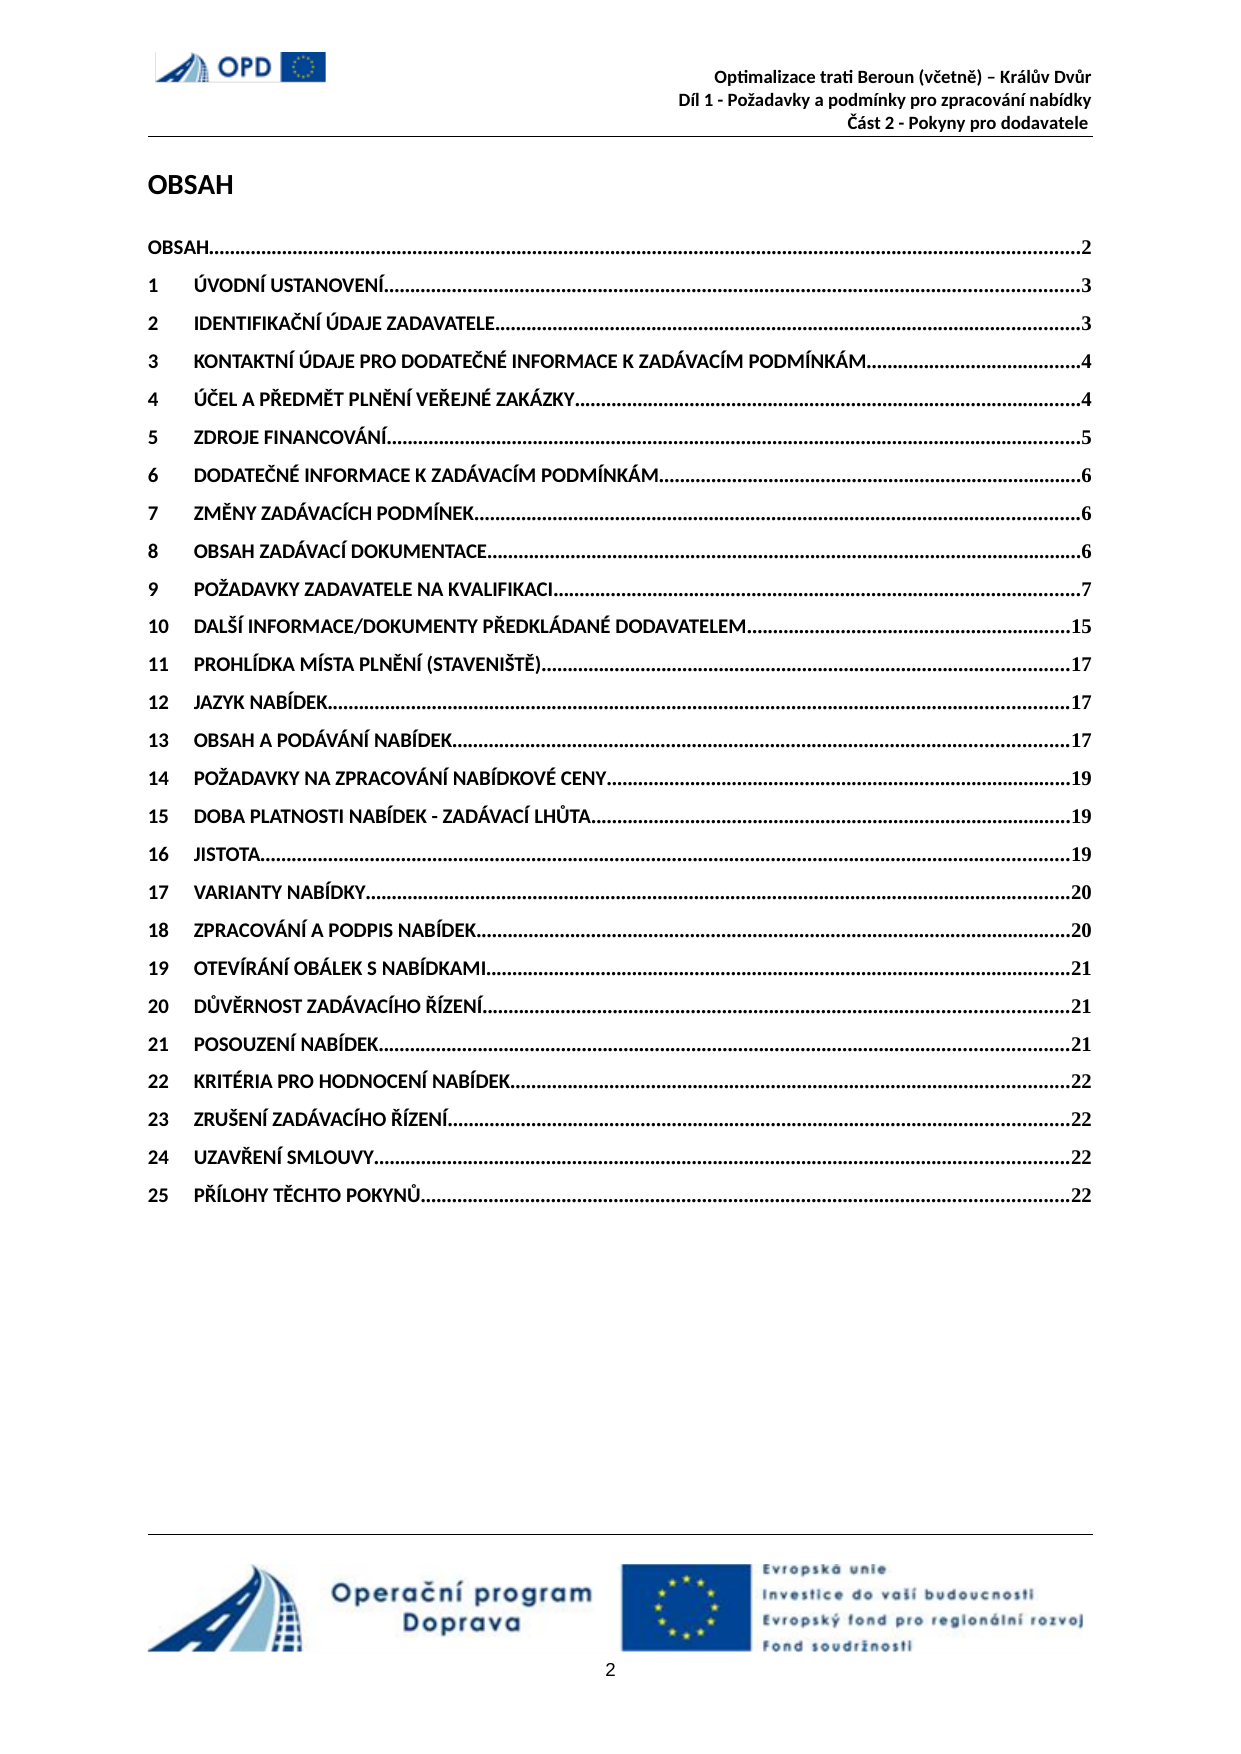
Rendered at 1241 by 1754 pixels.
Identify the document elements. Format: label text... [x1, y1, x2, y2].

text 8 OBSAH ZADÁVACÍ DOKUMENTACE 6 [148, 538, 1093, 563]
text 24 UZAVŘENÍ SMLOUVY 22 [148, 1144, 1093, 1170]
text 4 ÚČEL A PŘEDMĚT PLNĚNÍ VEŘEJNÉ ZAKÁZKY 4 [148, 386, 1093, 412]
text 3 Kontaktní údaje pro dodatečné informace k zadávacím podmínkám 4 [148, 348, 1093, 374]
text 2 Identifikační údaje zadavatele 3 [148, 310, 1093, 336]
text 20 DŮVĚRNOST ZADÁVACÍHO ŘÍZENÍ 21 [148, 993, 1093, 1018]
text 10 DALŠÍ INFORMACE/DOKUMENTY PŘEDKLÁDANÉ DODAVATELEM 15 [148, 614, 1093, 639]
text 7 ZMĚNY ZADÁVACÍCH PODMÍNEK 6 [148, 500, 1093, 525]
text 9 POŽADAVKY ZADAVATELE NA KVALIFIKACI 7 [148, 576, 1093, 601]
text 23 ZRUŠENÍ ZADÁVACÍHO ŘÍZENÍ 22 [148, 1107, 1093, 1132]
text 14 POŽADAVKY NA ZPRACOVÁNÍ NABÍDKOVÉ CENY 19 [148, 765, 1093, 791]
picture [154, 52, 326, 84]
text 21 POSOUZENÍ NABÍDEK 21 [148, 1031, 1093, 1056]
text OBSAH [148, 166, 1093, 202]
text 6 DODATEČNÉ INFORMACE K ZADÁVACÍM PODMÍNKÁM 6 [148, 462, 1093, 487]
text 17 VARIANTY NABÍDKY 20 [148, 879, 1093, 904]
text 25 PŘÍLOHY TĚCHTO POKYNŮ 22 [148, 1182, 1093, 1208]
text 11 PROHLÍDKA MÍSTA PLNĚNÍ (STAVENIŠTĚ) 17 [148, 652, 1093, 677]
text 18 ZPRACOVÁNÍ A PODPIS NABÍDEK 20 [148, 917, 1093, 942]
text OBSAH 2 [148, 234, 1093, 260]
text 1 ÚVODNÍ USTANOVENÍ 3 [148, 272, 1093, 298]
text 12 JAZYK NABÍDEK 17 [148, 689, 1093, 715]
text 16 JISTOTA 19 [148, 841, 1093, 867]
text 13 OBSAH A PODÁVÁNÍ NABÍDEK 17 [148, 727, 1093, 753]
text 15 DOBA PLATNOSTI NABÍDEK - ZADÁVACÍ LHŮTA 19 [148, 803, 1093, 829]
text 5 ZDROJE FINANCOVÁNÍ 5 [148, 424, 1093, 449]
picture [147, 1564, 1085, 1655]
text 19 OTEVÍRÁNÍ OBÁLEK S NABÍDKAMI 21 [148, 955, 1093, 980]
text 22 KRITÉRIA PRO HODNOCENÍ NABÍDEK 22 [148, 1069, 1093, 1094]
